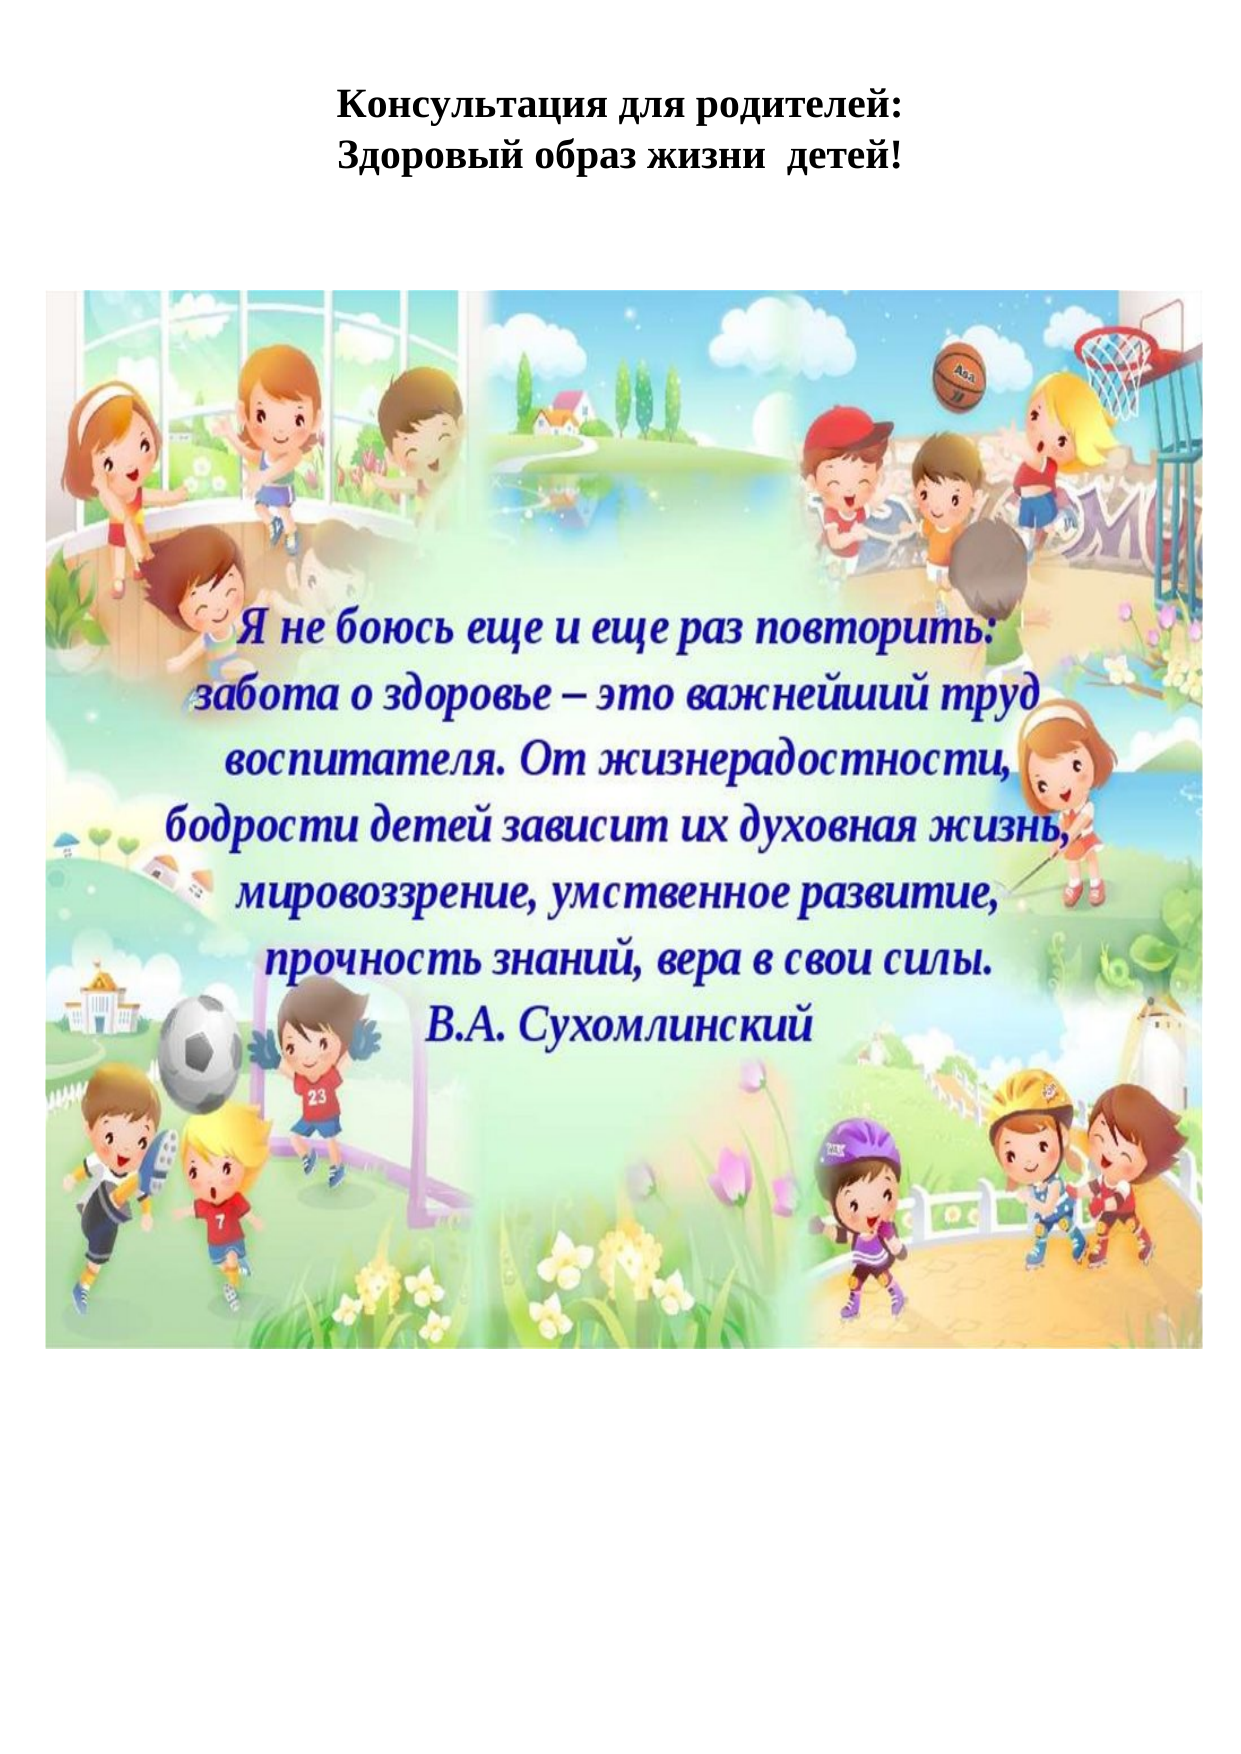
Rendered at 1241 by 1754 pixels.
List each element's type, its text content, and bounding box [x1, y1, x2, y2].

picture [45, 290, 1203, 1349]
text Консультация для родителей: [75, 78, 1165, 126]
text Здоровый образ жизни детей! [75, 129, 1165, 177]
